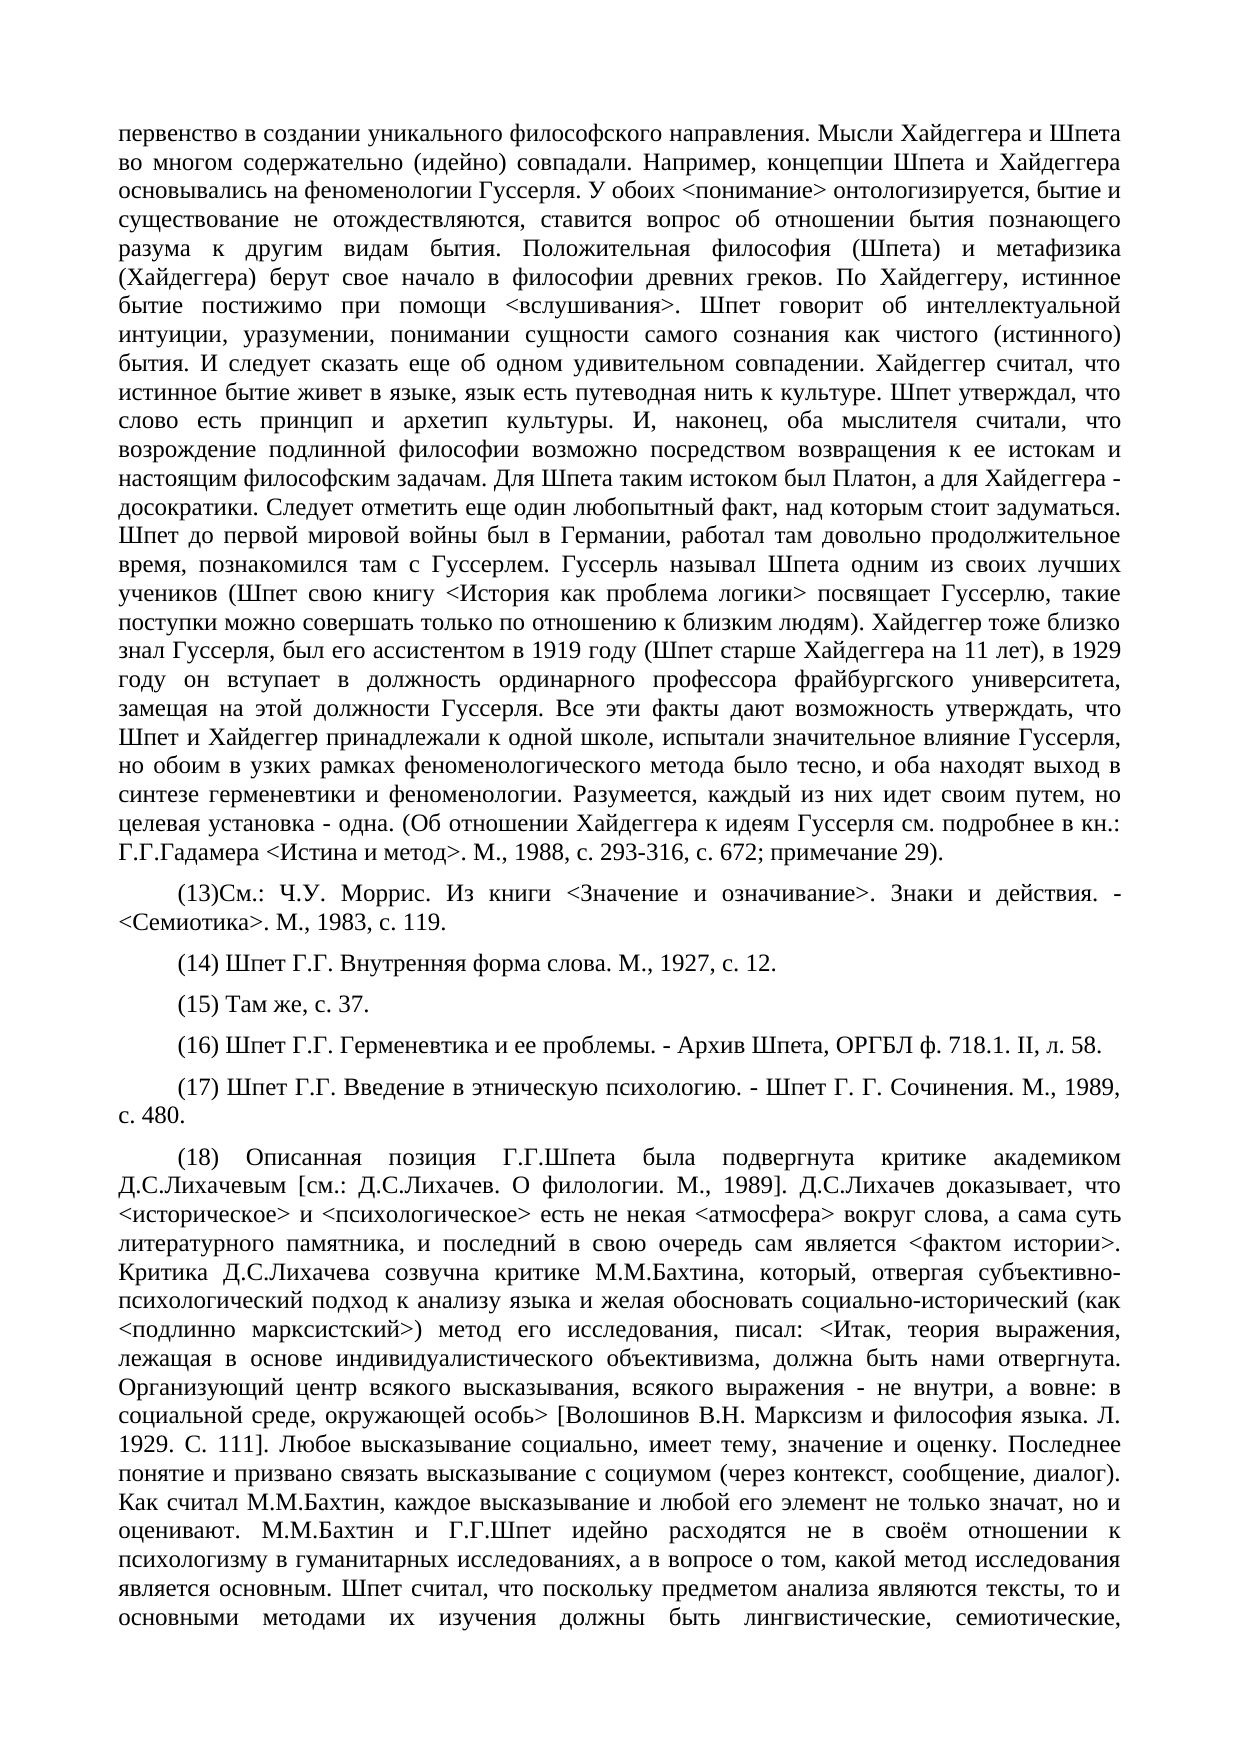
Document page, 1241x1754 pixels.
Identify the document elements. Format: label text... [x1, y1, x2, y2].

text (16) Шпет Г.Г. Герменевтика и ее проблемы. - Архив Шпета, ОРГБЛ ф. 718.1. II, л. 58. [118, 1031, 1122, 1059]
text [118, 118, 1122, 866]
text (15) Там же, с. 37. [118, 989, 1122, 1018]
text (13)См.: Ч.У. Моррис. Из книги <Значение и означивание>. Знаки и действия. - <Семиотика>. М., 1983, с. 119. [118, 878, 1122, 936]
text (14) Шпет Г.Г. Внутренняя форма слова. М., 1927, с. 12. [118, 948, 1122, 977]
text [118, 1142, 1122, 1631]
text (17) Шпет Г.Г. Введение в этническую психологию. - Шпет Г. Г. Сочинения. М., 1989, с. 480. [118, 1072, 1122, 1129]
